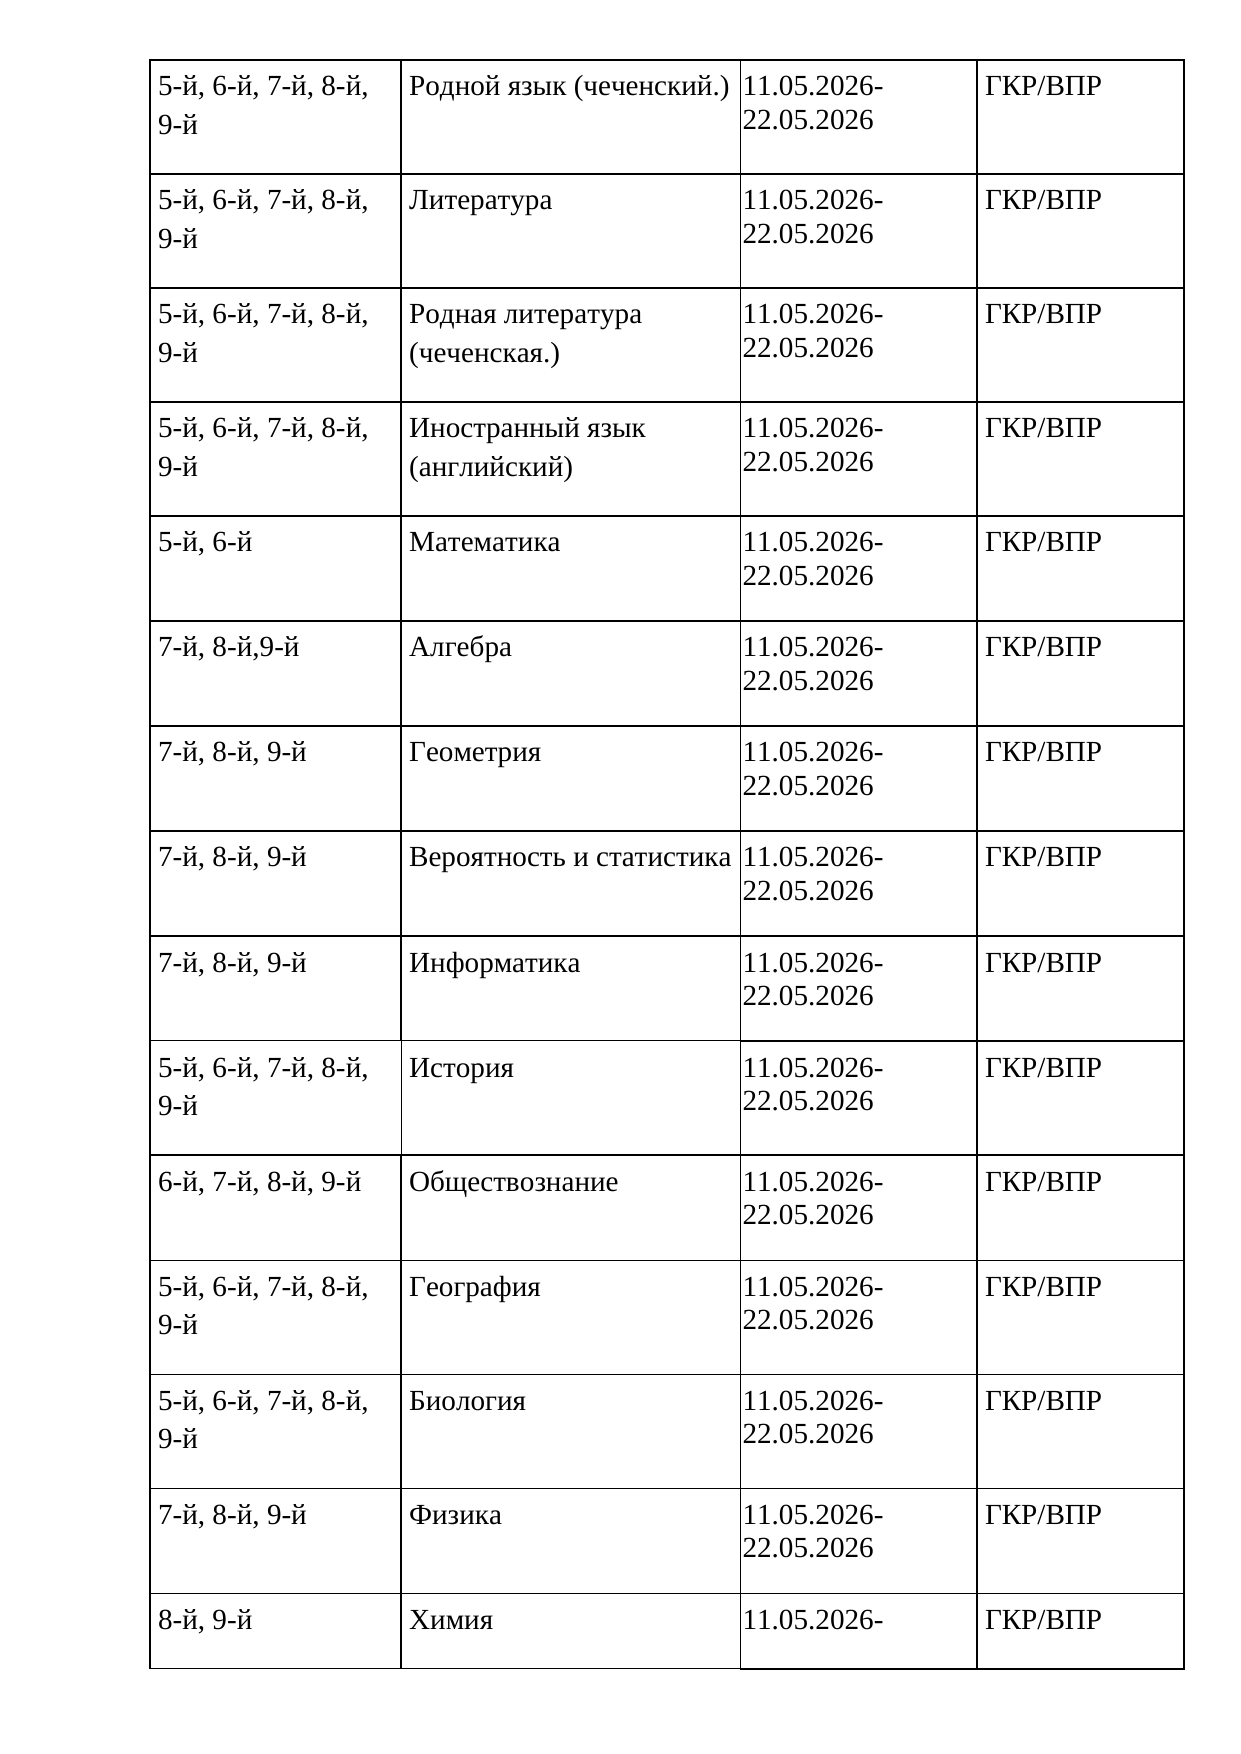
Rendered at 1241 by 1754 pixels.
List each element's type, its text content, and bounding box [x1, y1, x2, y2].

table_cell 11.05.2026-22.05.2026 [741, 1489, 976, 1592]
table_cell ГКР/ВПР [978, 403, 1183, 515]
table_cell 11.05.2026-22.05.2026 [741, 937, 976, 1040]
table_cell 5-й, 6-й, 7-й, 8-й, 9-й [151, 403, 400, 515]
table_cell 11.05.2026-22.05.2026 [741, 403, 976, 515]
table_cell 7-й, 8-й, 9-й [151, 832, 400, 935]
table_cell 11.05.2026-22.05.2026 [741, 622, 976, 725]
table_cell ГКР/ВПР [978, 622, 1183, 725]
table_cell ГКР/ВПР [978, 289, 1183, 401]
table_cell ГКР/ВПР [978, 517, 1183, 620]
table_cell Вероятность и статистика [402, 832, 740, 935]
table_cell 8-й, 9-й [151, 1594, 400, 1668]
table_cell История [402, 1041, 740, 1154]
table_cell ГКР/ВПР [978, 175, 1183, 287]
table_cell Иностранный язык (английский) [402, 403, 740, 515]
table_cell Биология [402, 1375, 740, 1487]
table_cell 11.05.2026-22.05.2026 [741, 1261, 976, 1373]
table_cell 5-й, 6-й, 7-й, 8-й, 9-й [151, 1261, 400, 1373]
table_cell 5-й, 6-й [151, 517, 400, 620]
table_cell Физика [402, 1489, 740, 1592]
table_cell 5-й, 6-й, 7-й, 8-й, 9-й [151, 61, 400, 173]
table_cell ГКР/ВПР [978, 832, 1183, 935]
table_cell 11.05.2026-22.05.2026 [741, 289, 976, 401]
table_cell Обществознание [402, 1156, 740, 1259]
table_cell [741, 61, 976, 173]
table_cell ГКР/ВПР [978, 1489, 1183, 1592]
table_cell 5-й, 6-й, 7-й, 8-й, 9-й [151, 1375, 400, 1487]
table_cell Родная литература (чеченская.) [402, 289, 740, 401]
table_cell ГКР/ВПР [978, 1594, 1183, 1668]
table_cell 11.05.2026-22.05.2026 [741, 727, 976, 830]
table_cell 7-й, 8-й, 9-й [151, 1489, 400, 1592]
table_cell 7-й, 8-й,9-й [151, 622, 400, 725]
table_cell 5-й, 6-й, 7-й, 8-й, 9-й [151, 175, 400, 287]
table_cell 11.05.2026-22.05.2026 [741, 175, 976, 287]
table_cell 11.05.2026-22.05.2026 [741, 1042, 976, 1154]
table_cell 11.05.2026-22.05.2026 [741, 832, 976, 935]
table_cell 11.05.2026-22.05.2026 [741, 1156, 976, 1259]
table_cell Родной язык (чеченский.) [402, 61, 740, 173]
table_cell Химия [402, 1594, 740, 1668]
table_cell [741, 1594, 976, 1668]
table_cell ГКР/ВПР [978, 937, 1183, 1040]
table_cell 6-й, 7-й, 8-й, 9-й [151, 1156, 400, 1259]
table_cell География [402, 1261, 740, 1373]
table_cell ГКР/ВПР [978, 61, 1183, 173]
table_cell ГКР/ВПР [978, 1156, 1183, 1259]
table_cell Литература [402, 175, 740, 287]
table_cell 11.05.2026-22.05.2026 [741, 517, 976, 620]
table_cell ГКР/ВПР [978, 727, 1183, 830]
table_cell 7-й, 8-й, 9-й [151, 727, 400, 830]
table_cell ГКР/ВПР [978, 1042, 1183, 1154]
table_cell 5-й, 6-й, 7-й, 8-й, 9-й [151, 1041, 401, 1154]
table_cell 11.05.2026-22.05.2026 [741, 1375, 976, 1487]
table_cell 7-й, 8-й, 9-й [151, 937, 400, 1040]
table_cell Алгебра [402, 622, 740, 725]
table_cell ГКР/ВПР [978, 1261, 1183, 1373]
table_cell ГКР/ВПР [978, 1375, 1183, 1487]
table_cell Геометрия [402, 727, 740, 830]
table_cell Математика [402, 517, 740, 620]
table_cell 5-й, 6-й, 7-й, 8-й, 9-й [151, 289, 400, 401]
table_cell Информатика [402, 937, 740, 1040]
